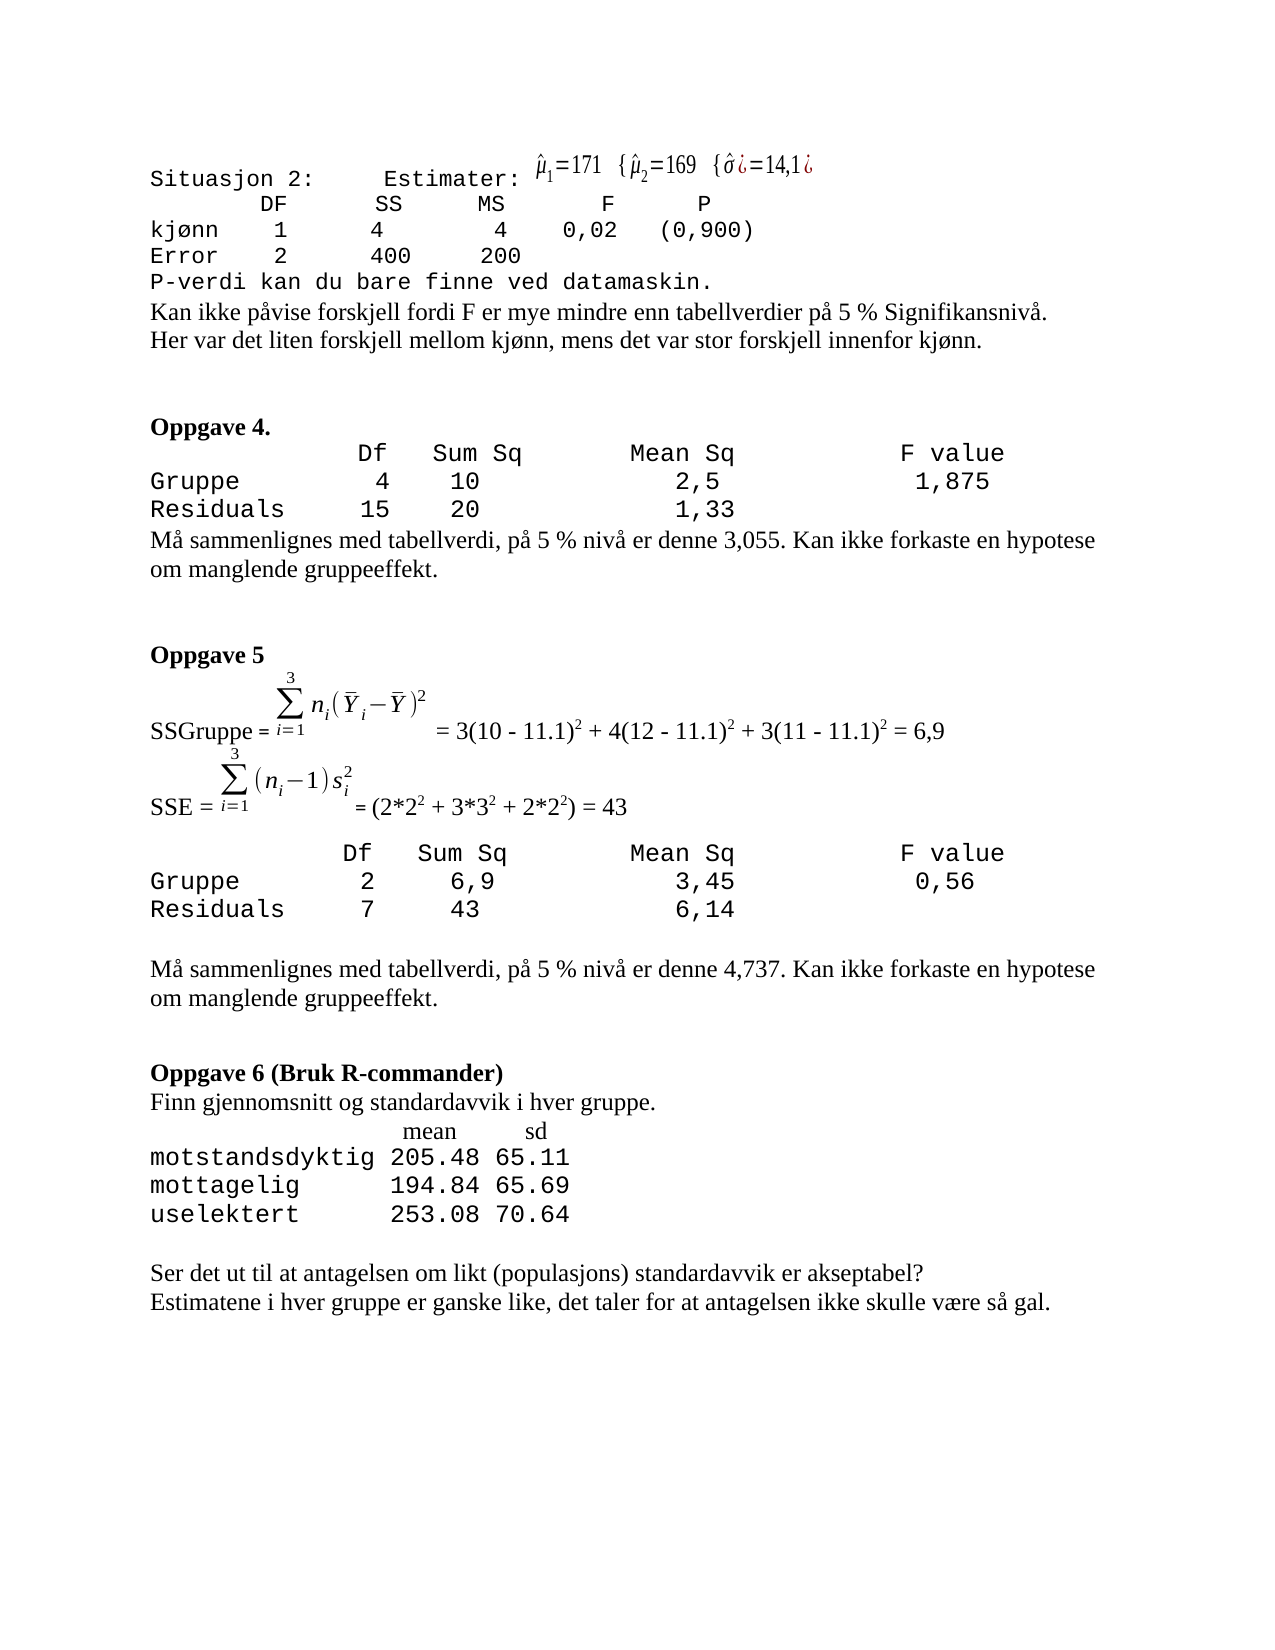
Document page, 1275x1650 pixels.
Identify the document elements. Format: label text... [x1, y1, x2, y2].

text Estimatene i hver gruppe er ganske like, det taler for at antagelsen ikke skulle være så gal. [150, 1287, 1125, 1316]
text Gruppe 2 6,9 3,45 0,56 [150, 868, 1125, 897]
text uselektert 253.08 70.64 [150, 1201, 1125, 1229]
text Må sammenlignes med tabellverdi, på 5 % nivå er denne 3,055. Kan ikke forkaste en hypotese om manglende gruppeeffekt. [150, 525, 1125, 583]
text Oppgave 6 (Bruk R-commander) [150, 1058, 1125, 1087]
text Gruppe 4 10 2,5 1,875 [150, 469, 1125, 497]
text motstandsdyktig 205.48 65.11 [150, 1144, 1125, 1173]
text Df Sum Sq Mean Sq F value [297, 440, 1125, 469]
text Residuals 15 20 1,33 [150, 497, 1125, 525]
text Df Sum Sq Mean Sq F value [297, 840, 1125, 868]
text mottagelig 194.84 65.69 [150, 1173, 1125, 1201]
text Situasjon 2: Estimater: [150, 150, 1125, 193]
text Finn gjennomsnitt og standardavvik i hver gruppe. [150, 1087, 1125, 1116]
text SSE = = (2*22 + 3*32 + 2*22) = 43 [150, 745, 1125, 821]
text DF SS MS F P [150, 193, 1125, 219]
text Ser det ut til at antagelsen om likt (populasjons) standardavvik er akseptabel? [150, 1258, 1125, 1287]
text Oppgave 4. [150, 412, 1125, 440]
text Her var det liten forskjell mellom kjønn, mens det var stor forskjell innenfor kjønn. [150, 325, 1125, 354]
text P-verdi kan du bare finne ved datamaskin. [150, 271, 1125, 297]
text Oppgave 5 [150, 640, 1125, 669]
text Må sammenlignes med tabellverdi, på 5 % nivå er denne 4,737. Kan ikke forkaste en hypotese om manglende gruppeeffekt. [150, 954, 1125, 1011]
text SSGruppe = = 3(10 - 11.1)2 + 4(12 - 11.1)2 + 3(11 - 11.1)2 = 6,9 [150, 669, 1125, 745]
text Kan ikke påvise forskjell fordi F er mye mindre enn tabellverdier på 5 % Signifikansnivå. [150, 297, 1125, 325]
text kjønn 1 4 4 0,02 (0,900) [150, 219, 1125, 245]
text Residuals 7 43 6,14 [150, 897, 1125, 925]
text mean sd [297, 1116, 1125, 1144]
text Error 2 400 200 [150, 245, 1125, 271]
